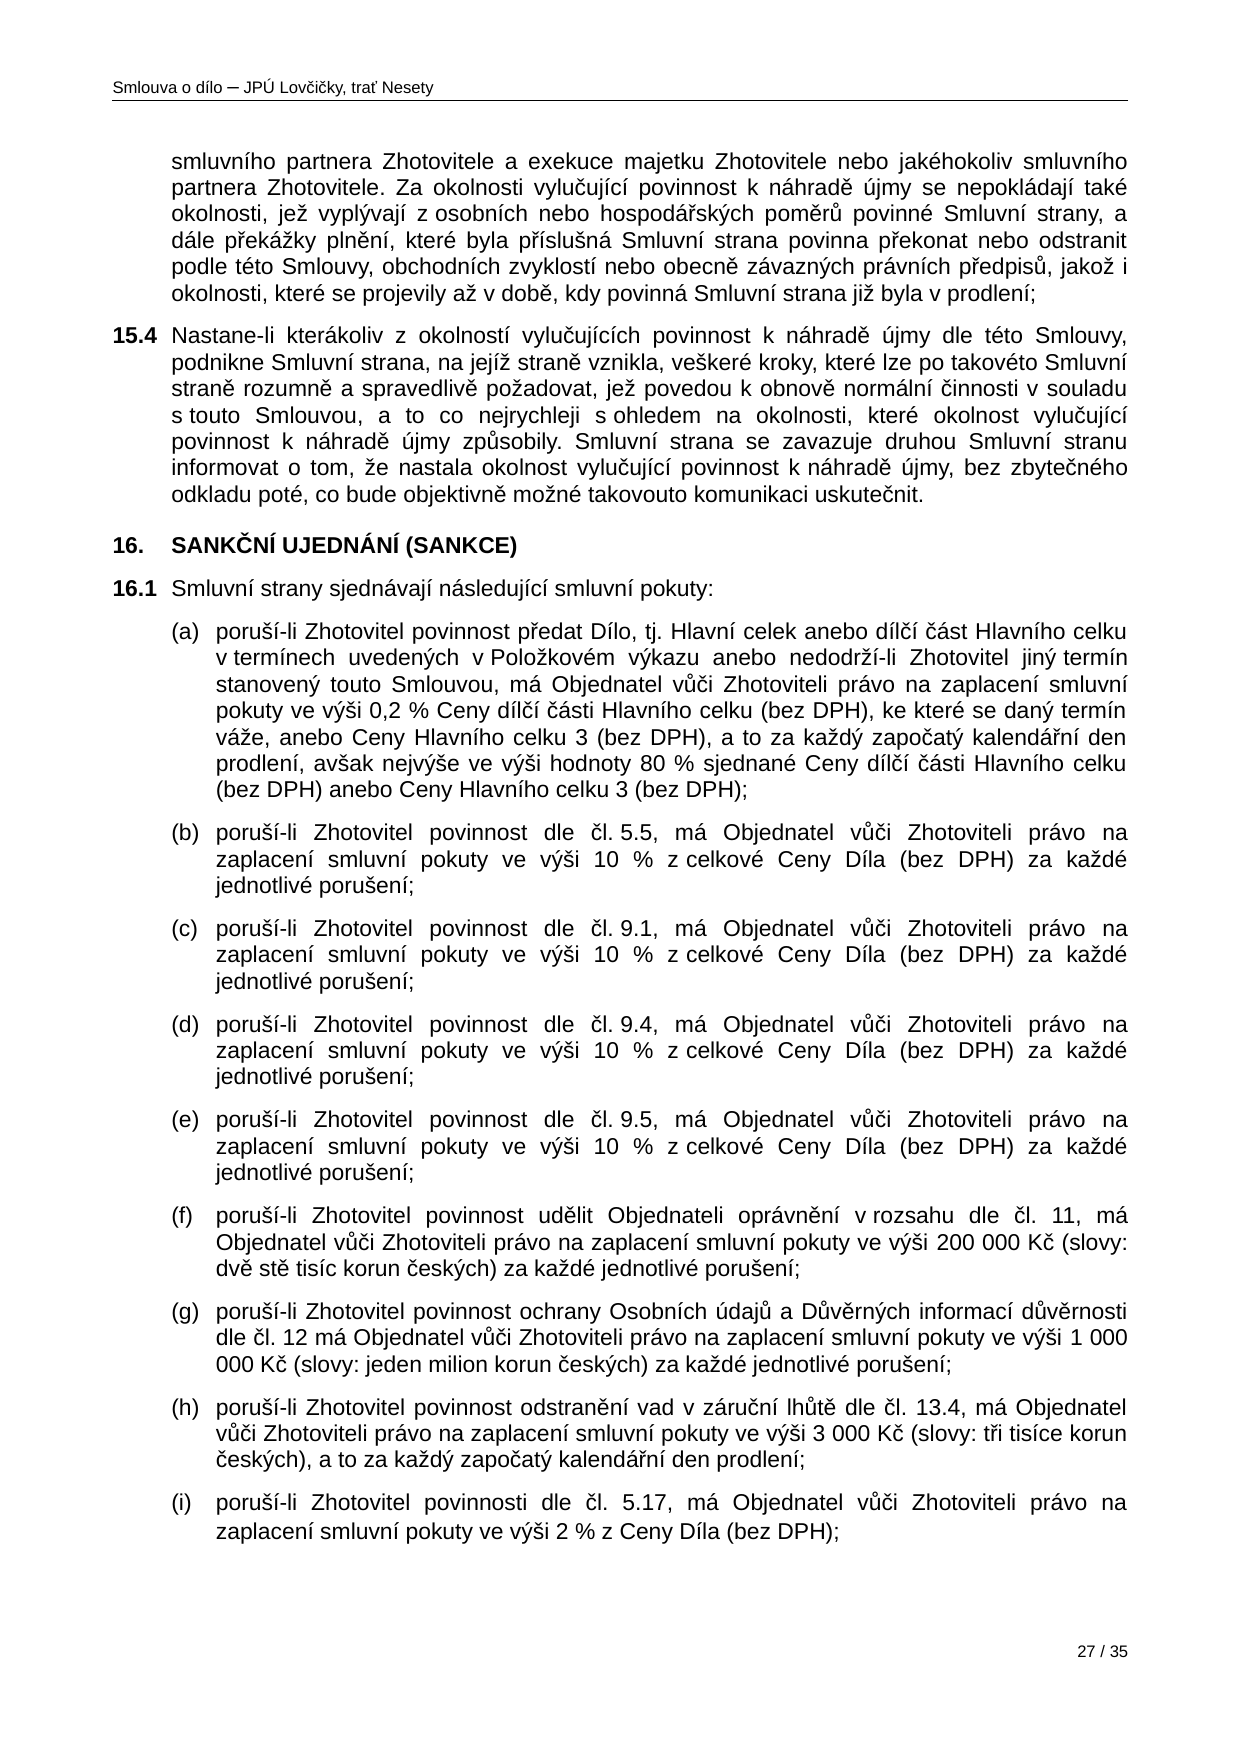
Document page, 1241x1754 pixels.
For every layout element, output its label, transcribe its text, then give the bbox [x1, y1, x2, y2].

text poruší-li Zhotovitel povinnost odstranění vad v záruční lhůtě dle čl. 13.4, má Objednatel vůči Zhotoviteli právo na zaplacení smluvní pokuty ve výši 3 000 Kč (slovy: tři tisíce korun českých), a to za každý započatý kalendářní den prodlení; [171, 1393, 1128, 1473]
text Sankční ujednání (SANKCE) [112, 532, 1128, 558]
text Nastane-li kterákoliv z okolností vylučujících povinnost k náhradě újmy dle této Smlouvy, podnikne Smluvní strana, na jejíž straně vznikla, veškeré kroky, které lze po takovéto Smluvní straně rozumně a spravedlivě požadovat, jež povedou k obnově normální činnosti v souladu s touto Smlouvou, a to co nejrychleji s ohledem na okolnosti, které okolnost vylučující povinnost k náhradě újmy způsobily. Smluvní strana se zavazuje druhou Smluvní stranu informovat o tom, že nastala okolnost vylučující povinnost k náhradě újmy, bez zbytečného odkladu poté, co bude objektivně možné takovouto komunikaci uskutečnit. [112, 322, 1128, 507]
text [112, 148, 1128, 306]
text poruší-li Zhotovitel povinnosti dle čl. 5.17, má Objednatel vůči Zhotoviteli právo na zaplacení smluvní pokuty ve výši 2 % z Ceny Díla (bez DPH); [171, 1489, 1128, 1544]
text poruší-li Zhotovitel povinnost udělit Objednateli oprávnění v rozsahu dle čl. 11, má Objednatel vůči Zhotoviteli právo na zaplacení smluvní pokuty ve výši 200 000 Kč (slovy: dvě stě tisíc korun českých) za každé jednotlivé porušení; [171, 1202, 1128, 1281]
text Smluvní strany sjednávají následující smluvní pokuty: [112, 575, 1128, 601]
list poruší-li Zhotovitel povinnost dle čl. 9.1, má Objednatel vůči Zhotoviteli právo na zaplacení smluvní pokuty ve výši 10 % z celkové Ceny Díla (bez DPH) za každé jednotlivé porušení; [171, 915, 1128, 994]
list poruší-li Zhotovitel povinnost předat Dílo, tj. Hlavní celek anebo dílčí část Hlavního celku v termínech uvedených v Položkovém výkazu anebo nedodrží-li Zhotovitel jiný termín stanovený touto Smlouvou, má Objednatel vůči Zhotoviteli právo na zaplacení smluvní pokuty ve výši 0,2 % Ceny dílčí části Hlavního celku (bez DPH), ke které se daný termín váže, anebo Ceny Hlavního celku 3 (bez DPH), a to za každý započatý kalendářní den prodlení, avšak nejvýše ve výši hodnoty 80 % sjednané Ceny dílčí části Hlavního celku (bez DPH) anebo Ceny Hlavního celku 3 (bez DPH); [171, 618, 1128, 802]
list poruší-li Zhotovitel povinnost dle čl. 5.5, má Objednatel vůči Zhotoviteli právo na zaplacení smluvní pokuty ve výši 10 % z celkové Ceny Díla (bez DPH) za každé jednotlivé porušení; [171, 819, 1128, 898]
list poruší-li Zhotovitel povinnost dle čl. 9.4, má Objednatel vůči Zhotoviteli právo na zaplacení smluvní pokuty ve výši 10 % z celkové Ceny Díla (bez DPH) za každé jednotlivé porušení; [171, 1011, 1128, 1090]
list poruší-li Zhotovitel povinnost dle čl. 9.5, má Objednatel vůči Zhotoviteli právo na zaplacení smluvní pokuty ve výši 10 % z celkové Ceny Díla (bez DPH) za každé jednotlivé porušení; [171, 1106, 1128, 1185]
text poruší-li Zhotovitel povinnost ochrany Osobních údajů a Důvěrných informací důvěrnosti dle čl. 12 má Objednatel vůči Zhotoviteli právo na zaplacení smluvní pokuty ve výši 1 000 000 Kč (slovy: jeden milion korun českých) za každé jednotlivé porušení; [171, 1298, 1128, 1377]
